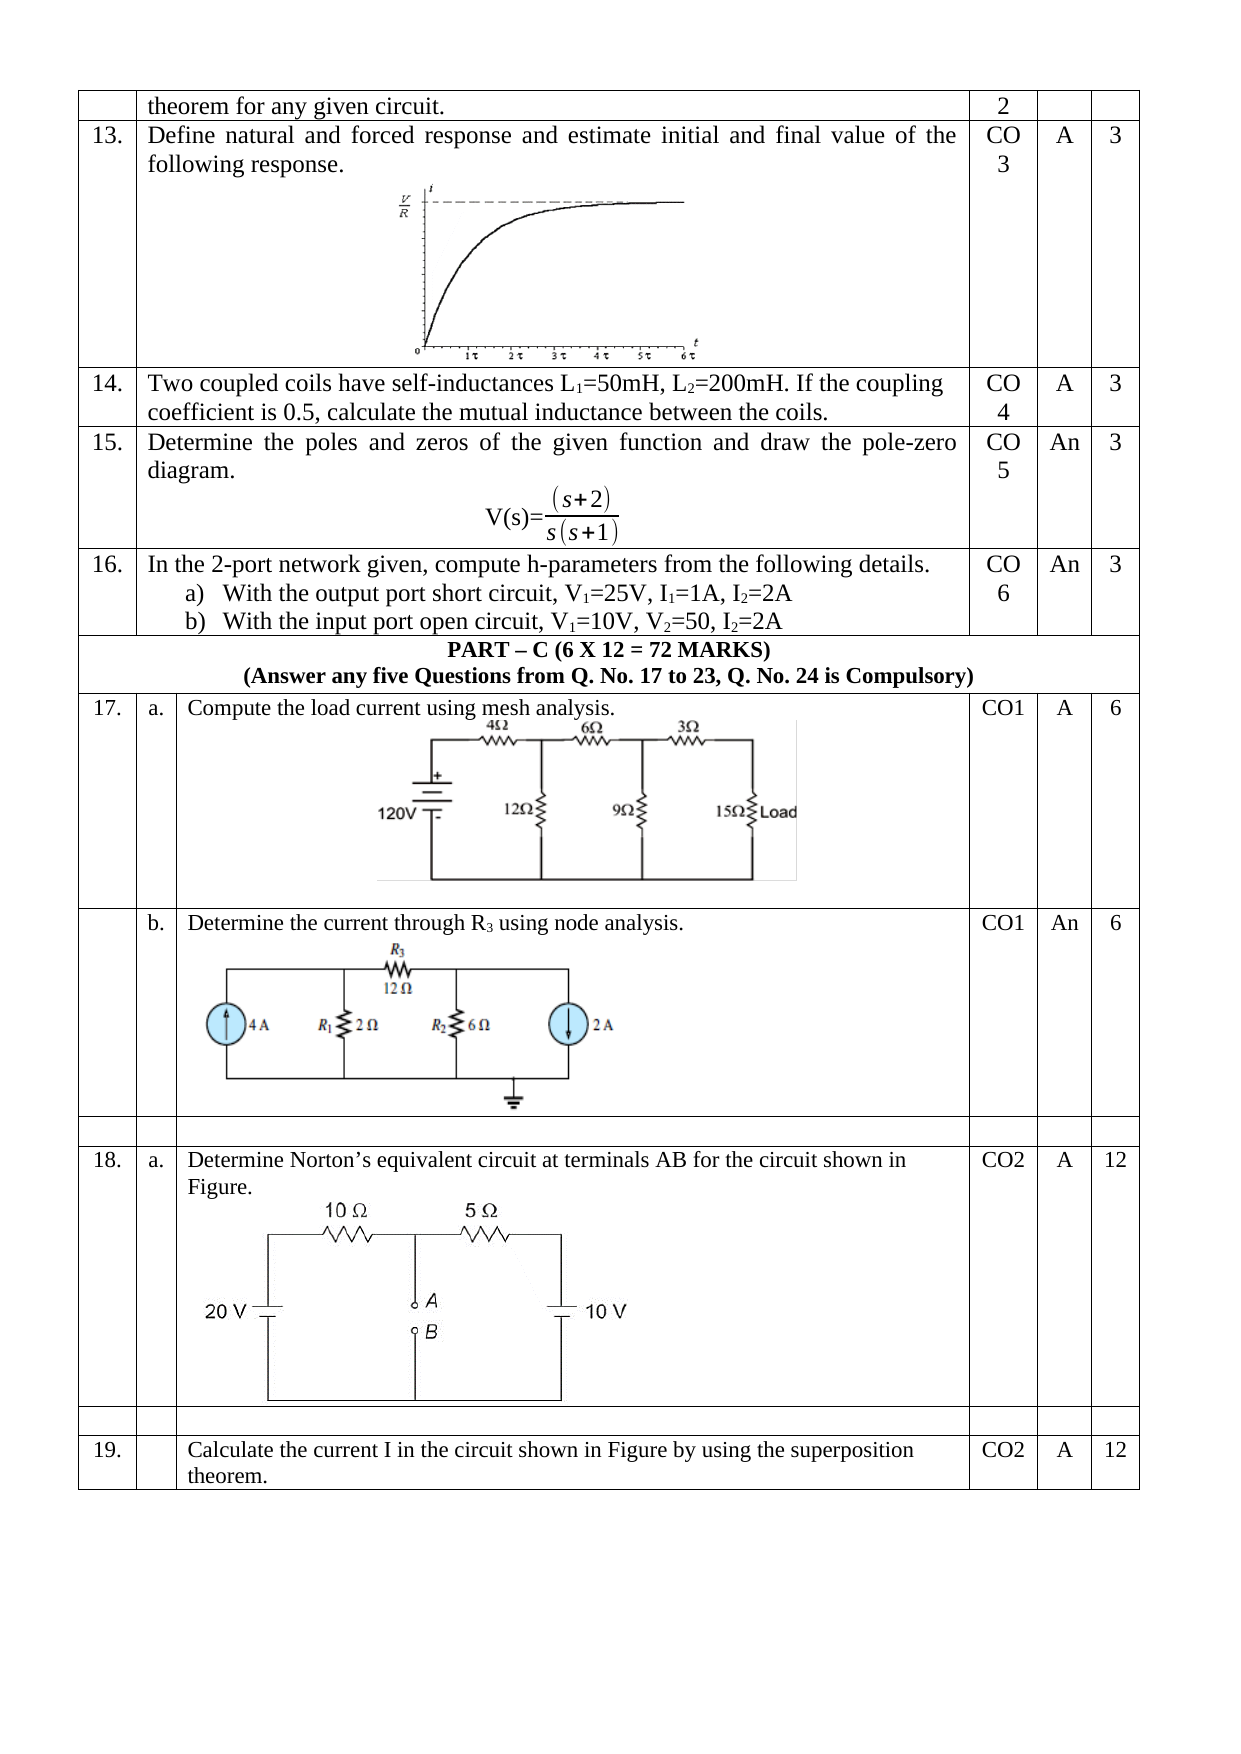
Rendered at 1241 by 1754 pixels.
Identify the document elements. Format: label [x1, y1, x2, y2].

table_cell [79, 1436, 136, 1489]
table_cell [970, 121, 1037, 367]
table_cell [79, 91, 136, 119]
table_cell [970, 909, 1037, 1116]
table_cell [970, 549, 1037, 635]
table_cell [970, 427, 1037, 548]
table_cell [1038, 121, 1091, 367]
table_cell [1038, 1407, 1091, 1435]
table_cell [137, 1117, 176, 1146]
picture [187, 1199, 630, 1405]
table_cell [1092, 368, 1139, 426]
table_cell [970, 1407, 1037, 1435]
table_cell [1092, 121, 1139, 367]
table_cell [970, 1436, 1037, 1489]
picture [187, 935, 615, 1116]
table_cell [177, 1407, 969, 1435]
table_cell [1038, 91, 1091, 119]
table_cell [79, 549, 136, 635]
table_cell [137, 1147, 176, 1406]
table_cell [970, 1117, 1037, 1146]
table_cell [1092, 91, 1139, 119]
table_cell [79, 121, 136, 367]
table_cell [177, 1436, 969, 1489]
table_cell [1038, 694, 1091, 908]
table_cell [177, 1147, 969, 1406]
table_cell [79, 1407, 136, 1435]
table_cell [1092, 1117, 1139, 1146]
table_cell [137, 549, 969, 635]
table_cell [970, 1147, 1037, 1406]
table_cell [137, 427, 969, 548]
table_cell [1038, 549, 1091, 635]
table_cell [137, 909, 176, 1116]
picture [377, 720, 798, 882]
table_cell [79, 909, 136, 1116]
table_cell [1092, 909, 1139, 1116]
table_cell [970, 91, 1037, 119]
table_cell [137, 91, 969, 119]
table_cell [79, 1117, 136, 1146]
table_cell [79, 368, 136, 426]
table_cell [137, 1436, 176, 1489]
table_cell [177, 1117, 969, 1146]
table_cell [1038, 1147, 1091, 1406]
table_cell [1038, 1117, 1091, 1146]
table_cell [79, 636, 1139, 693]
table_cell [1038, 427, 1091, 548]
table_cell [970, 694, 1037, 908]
picture [385, 178, 721, 367]
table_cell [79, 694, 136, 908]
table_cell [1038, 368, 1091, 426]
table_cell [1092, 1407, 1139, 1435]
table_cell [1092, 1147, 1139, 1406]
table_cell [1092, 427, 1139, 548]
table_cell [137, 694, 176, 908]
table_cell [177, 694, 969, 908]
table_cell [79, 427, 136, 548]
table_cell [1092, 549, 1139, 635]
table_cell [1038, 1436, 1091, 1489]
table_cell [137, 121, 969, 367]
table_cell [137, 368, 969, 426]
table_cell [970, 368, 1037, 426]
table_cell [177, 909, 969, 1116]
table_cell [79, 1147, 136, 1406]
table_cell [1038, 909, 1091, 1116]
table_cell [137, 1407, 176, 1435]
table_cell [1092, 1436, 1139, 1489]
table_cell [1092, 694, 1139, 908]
